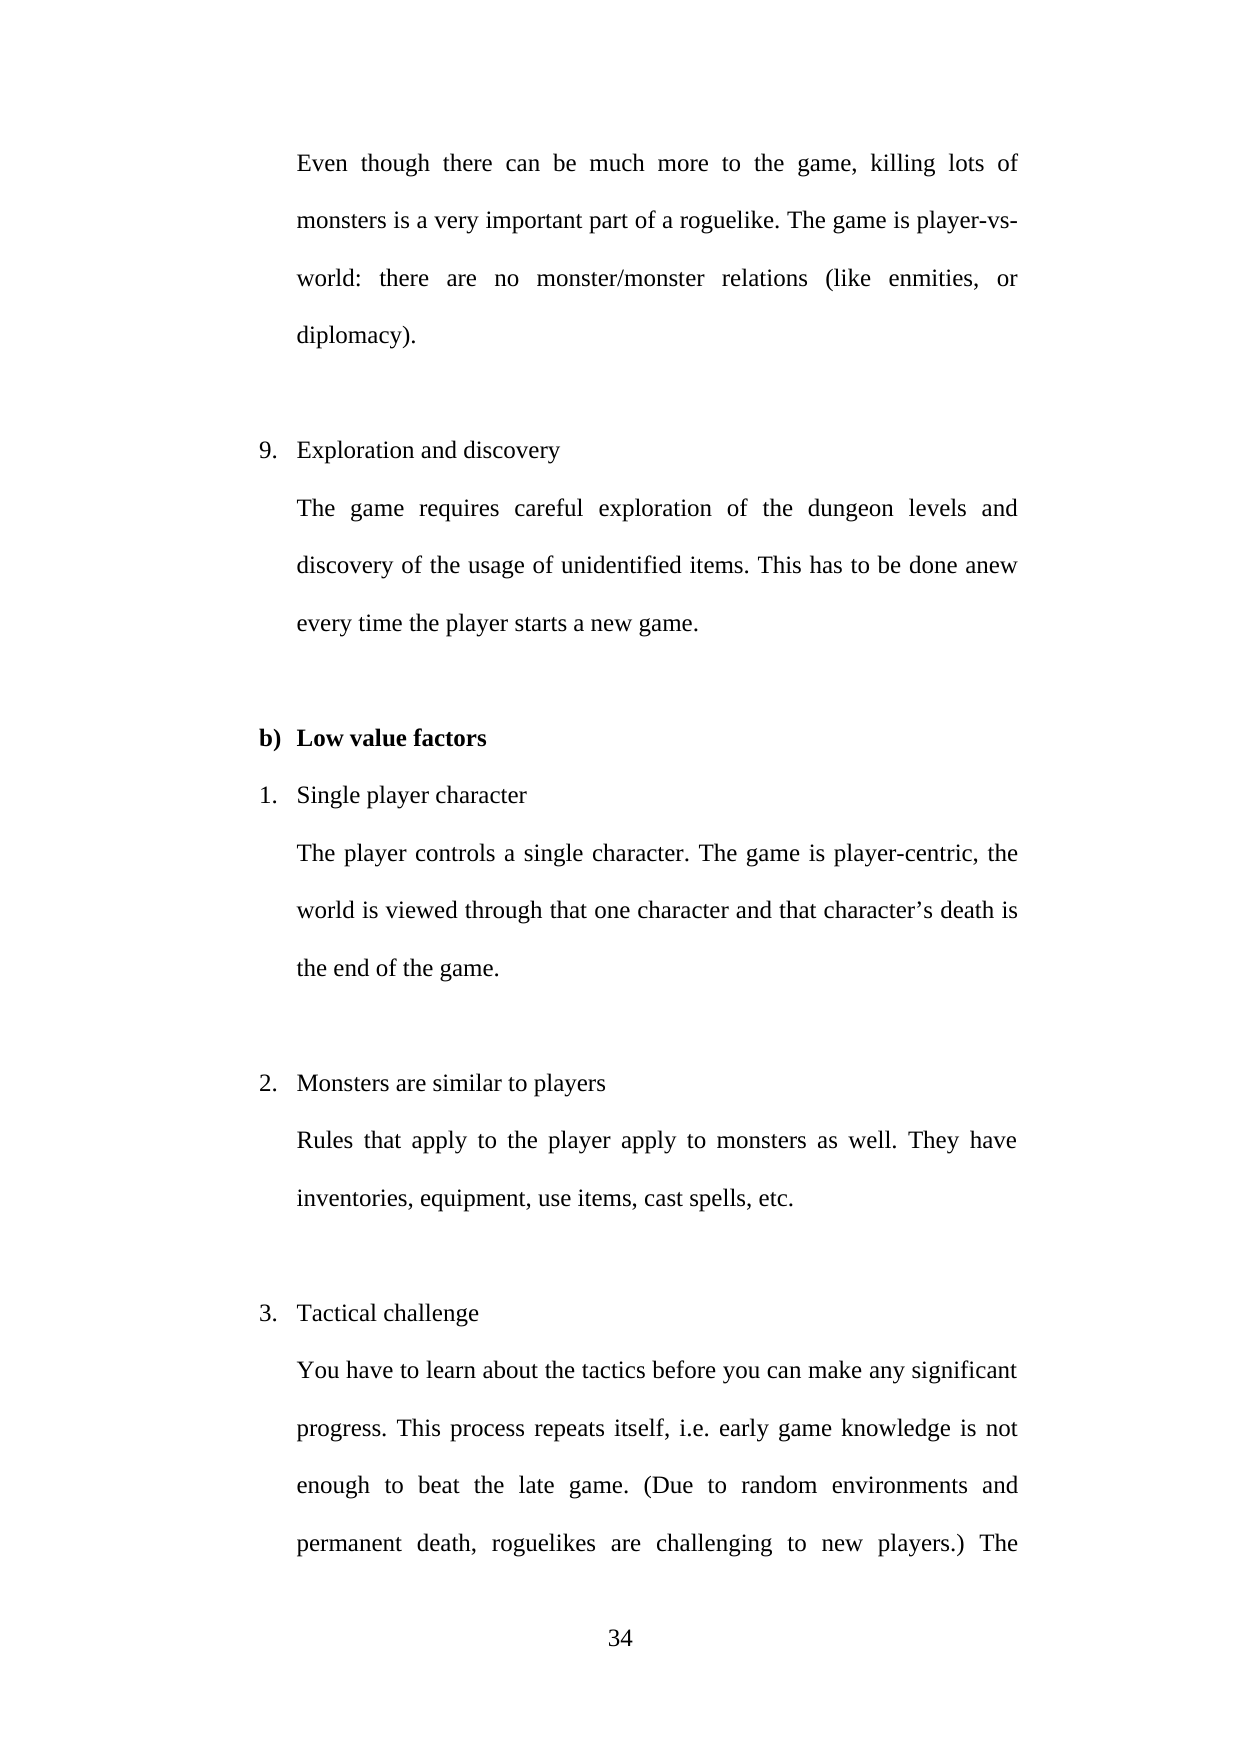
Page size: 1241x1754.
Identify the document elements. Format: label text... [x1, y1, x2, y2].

list Rules that apply to the player apply to monsters as well. They have inventories, equipment, use items, cast spells, etc. [296, 1125, 1019, 1211]
list Low value factors [259, 723, 1019, 751]
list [296, 1355, 1019, 1556]
list The player controls a single character. The game is player-centric, the world is viewed through that one character and that character’s death is the end of the game. [296, 838, 1019, 981]
list Tactical challenge [259, 1298, 1019, 1326]
list The game requires careful exploration of the dungeon levels and discovery of the usage of unidentified items. This has to be done anew every time the player starts a new game. [296, 493, 1019, 636]
list Even though there can be much more to the game, killing lots of monsters is a very important part of a roguelike. The game is player-vs-world: there are no monster/monster relations (like enmities, or diplomacy). [296, 148, 1019, 349]
list Single player character [259, 780, 1019, 809]
list Monsters are similar to players [259, 1068, 1019, 1096]
list Exploration and discovery [259, 435, 1019, 464]
